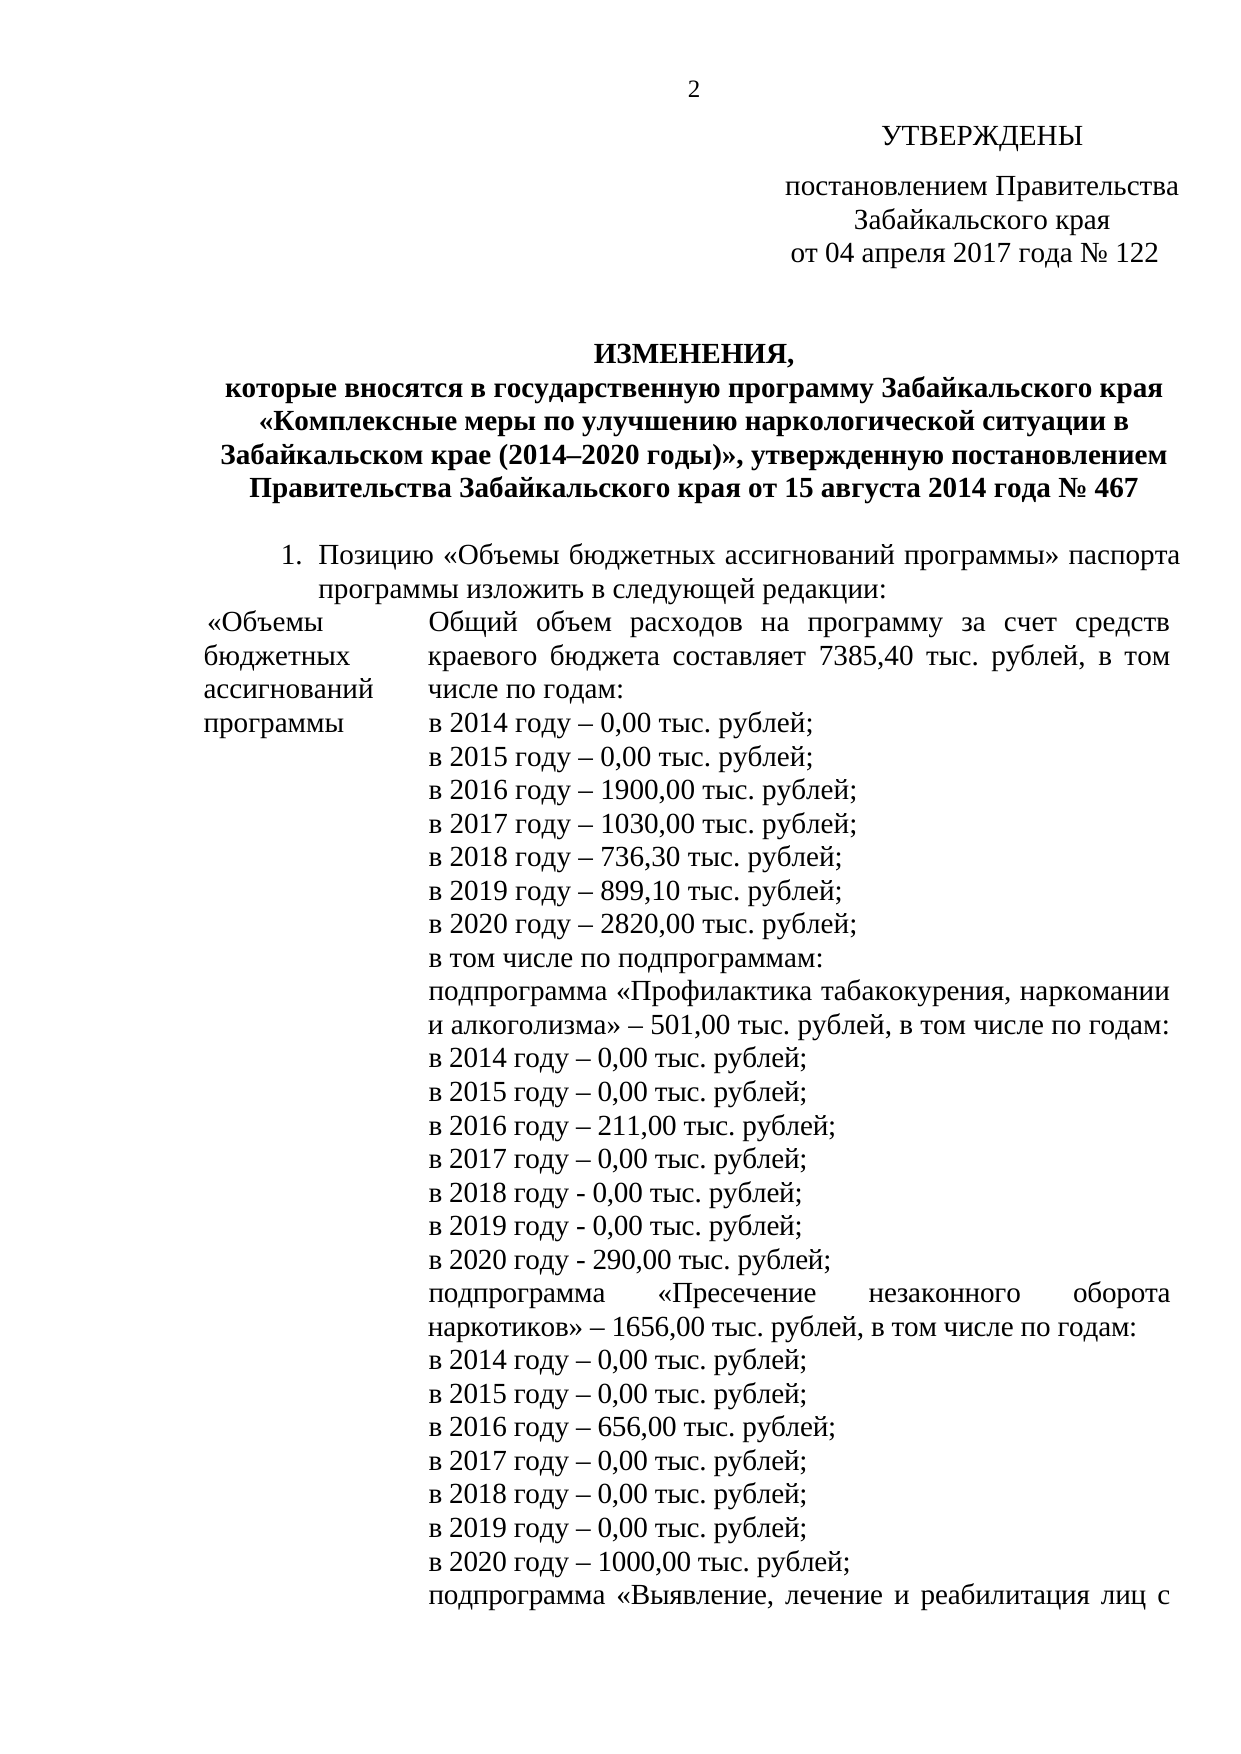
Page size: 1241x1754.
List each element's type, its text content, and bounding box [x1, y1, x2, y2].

text Забайкальского края [783, 202, 1181, 236]
text которые вносятся в государственную программу Забайкальского края «Комплексные меры по улучшению наркологической ситуации в Забайкальском крае (2014–2020 годы)», утвержденную постановлением Правительства Забайкальского края от 15 августа 2014 года № 467 [207, 370, 1181, 504]
text от 04 апреля 2017 года № 122 [768, 236, 1181, 269]
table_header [192, 605, 416, 1611]
text постановлением Правительства [783, 168, 1181, 202]
text ИЗМЕНЕНИЯ, [207, 336, 1181, 370]
list Позицию «Объемы бюджетных ассигнований программы» паспорта программы изложить в следующей редакции: [281, 537, 1181, 604]
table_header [416, 605, 1182, 1611]
text УТВЕРЖДЕНЫ [783, 118, 1181, 152]
